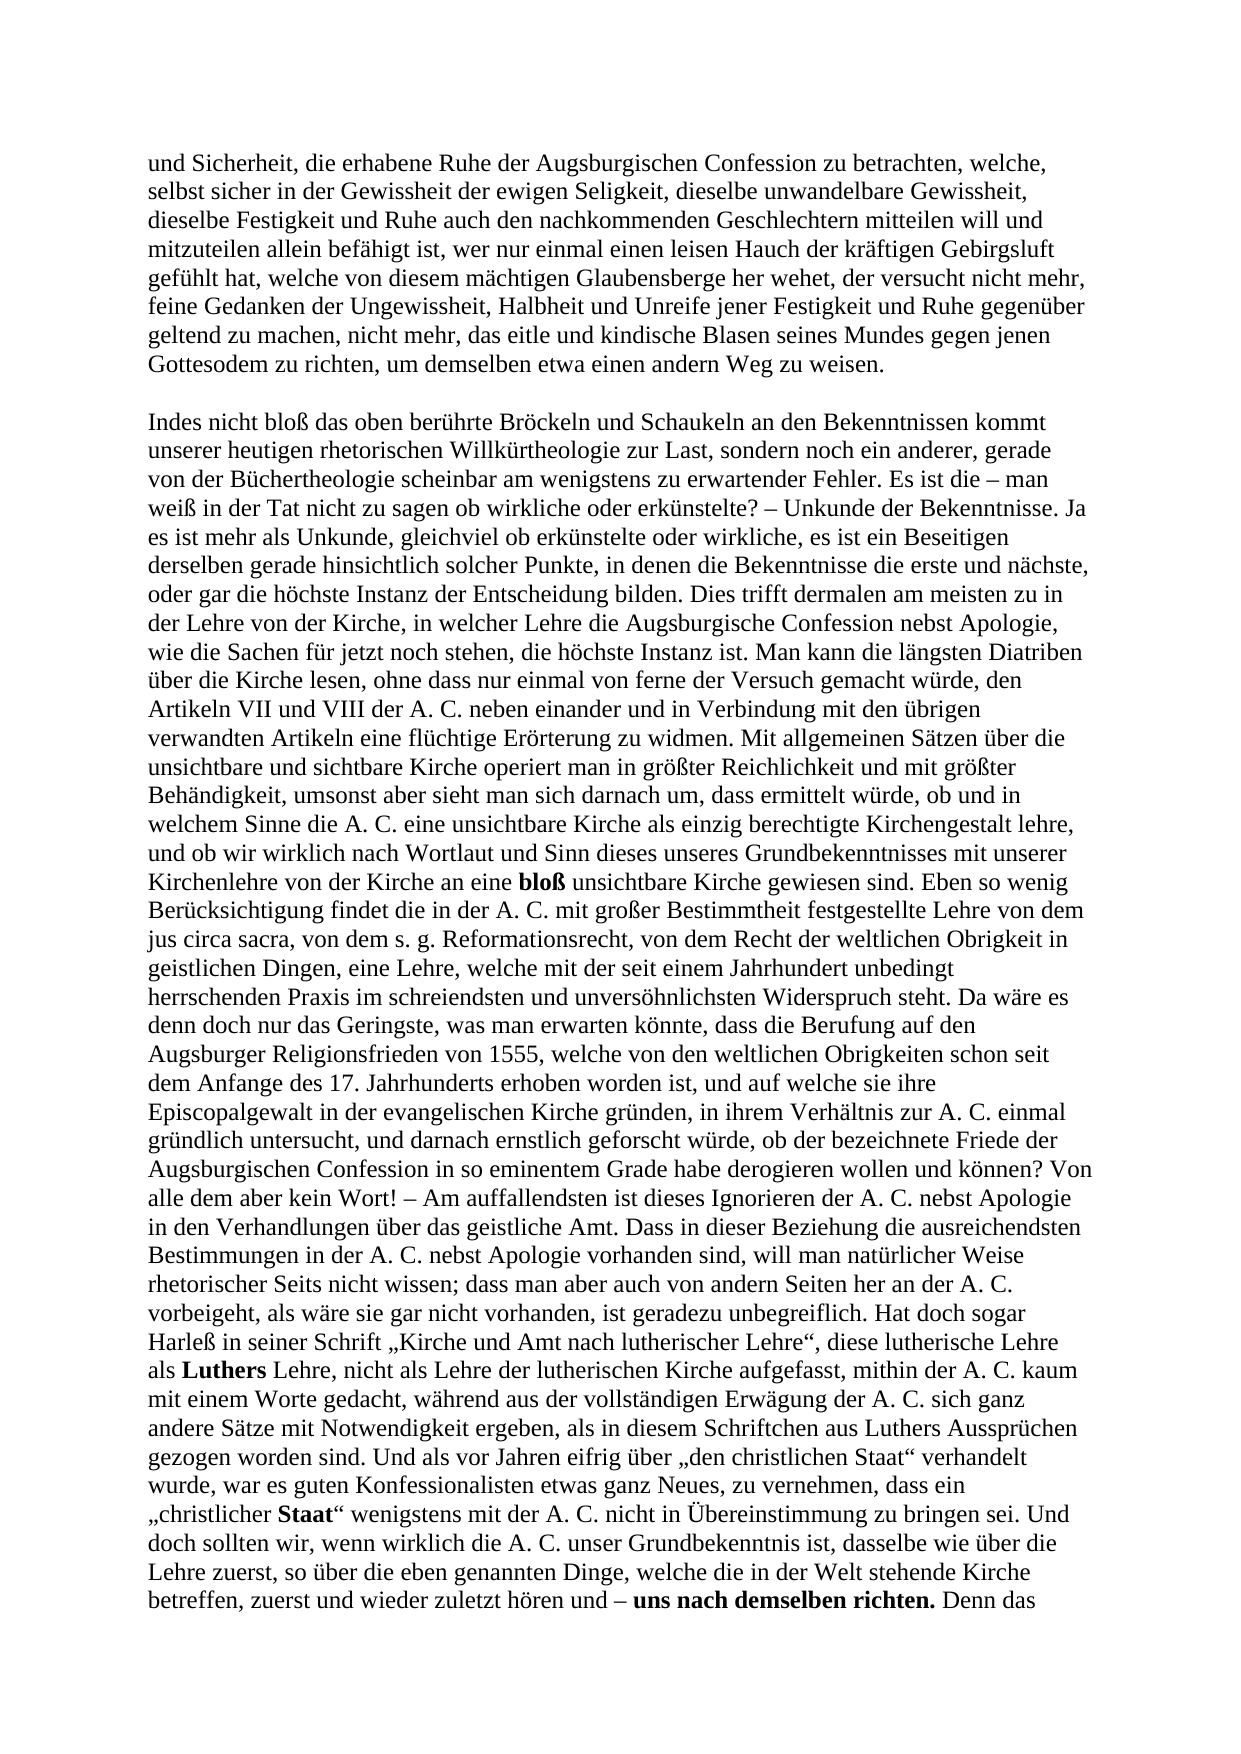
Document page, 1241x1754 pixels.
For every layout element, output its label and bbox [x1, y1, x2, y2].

text [148, 148, 1093, 378]
text [148, 407, 1093, 1614]
